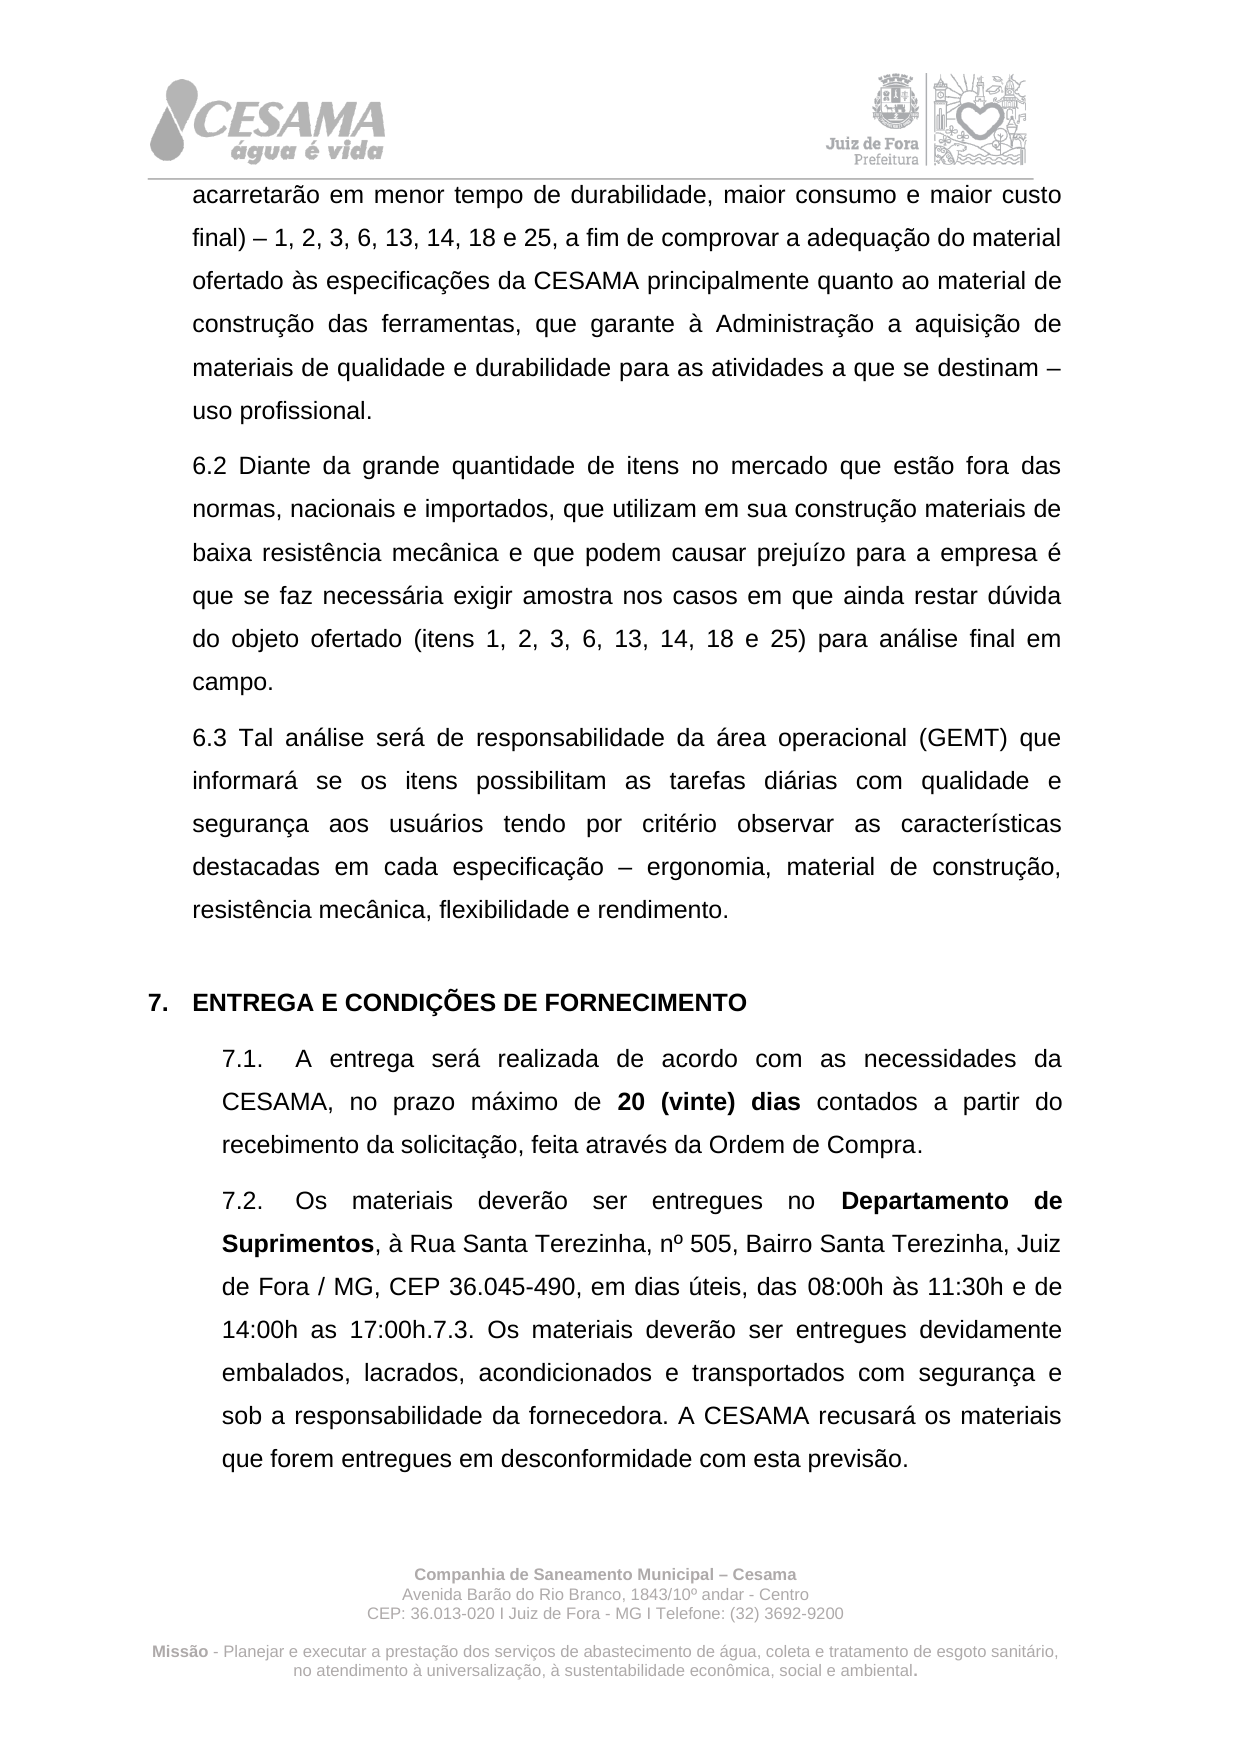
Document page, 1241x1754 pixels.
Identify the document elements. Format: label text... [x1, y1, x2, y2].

list A entrega será realizada de acordo com as necessidades da CESAMA, no prazo máximo de 20 (vinte) dias contados a partir do recebimento da solicitação, feita através da Ordem de Compra. [222, 1044, 1063, 1159]
list ENTREGA E CONDIÇÕES DE FORNECIMENTO [148, 988, 1063, 1017]
list Os materiais deverão ser entregues no Departamento de Suprimentos, à Rua Santa Terezinha, nº 505, Bairro Santa Terezinha, Juiz de Fora / MG, CEP 36.045-490, em dias úteis, das 08:00h às 11:30h e de 14:00h as 17:00h.7.3. Os materiais deverão ser entregues devidamente embalados, lacrados, acondicionados e transportados com segurança e sob a responsabilidade da fornecedora. A CESAMA recusará os materiais que forem entregues em desconformidade com esta previsão. [222, 1186, 1063, 1473]
text 6.3 Tal análise será de responsabilidade da área operacional (GEMT) que informará se os itens possibilitam as tarefas diárias com qualidade e segurança aos usuários tendo por critério observar as características destacadas em cada especificação – ergonomia, material de construção, resistência mecânica, flexibilidade e rendimento. [192, 722, 1063, 924]
picture [147, 73, 1034, 180]
text 6.2 Diante da grande quantidade de itens no mercado que estão fora das normas, nacionais e importados, que utilizam em sua construção materiais de baixa resistência mecânica e que podem causar prejuízo para a empresa é que se faz necessária exigir amostra nos casos em que ainda restar dúvida do objeto ofertado (itens 1, 2, 3, 6, 13, 14, 18 e 25) para análise final em campo. [192, 451, 1063, 696]
